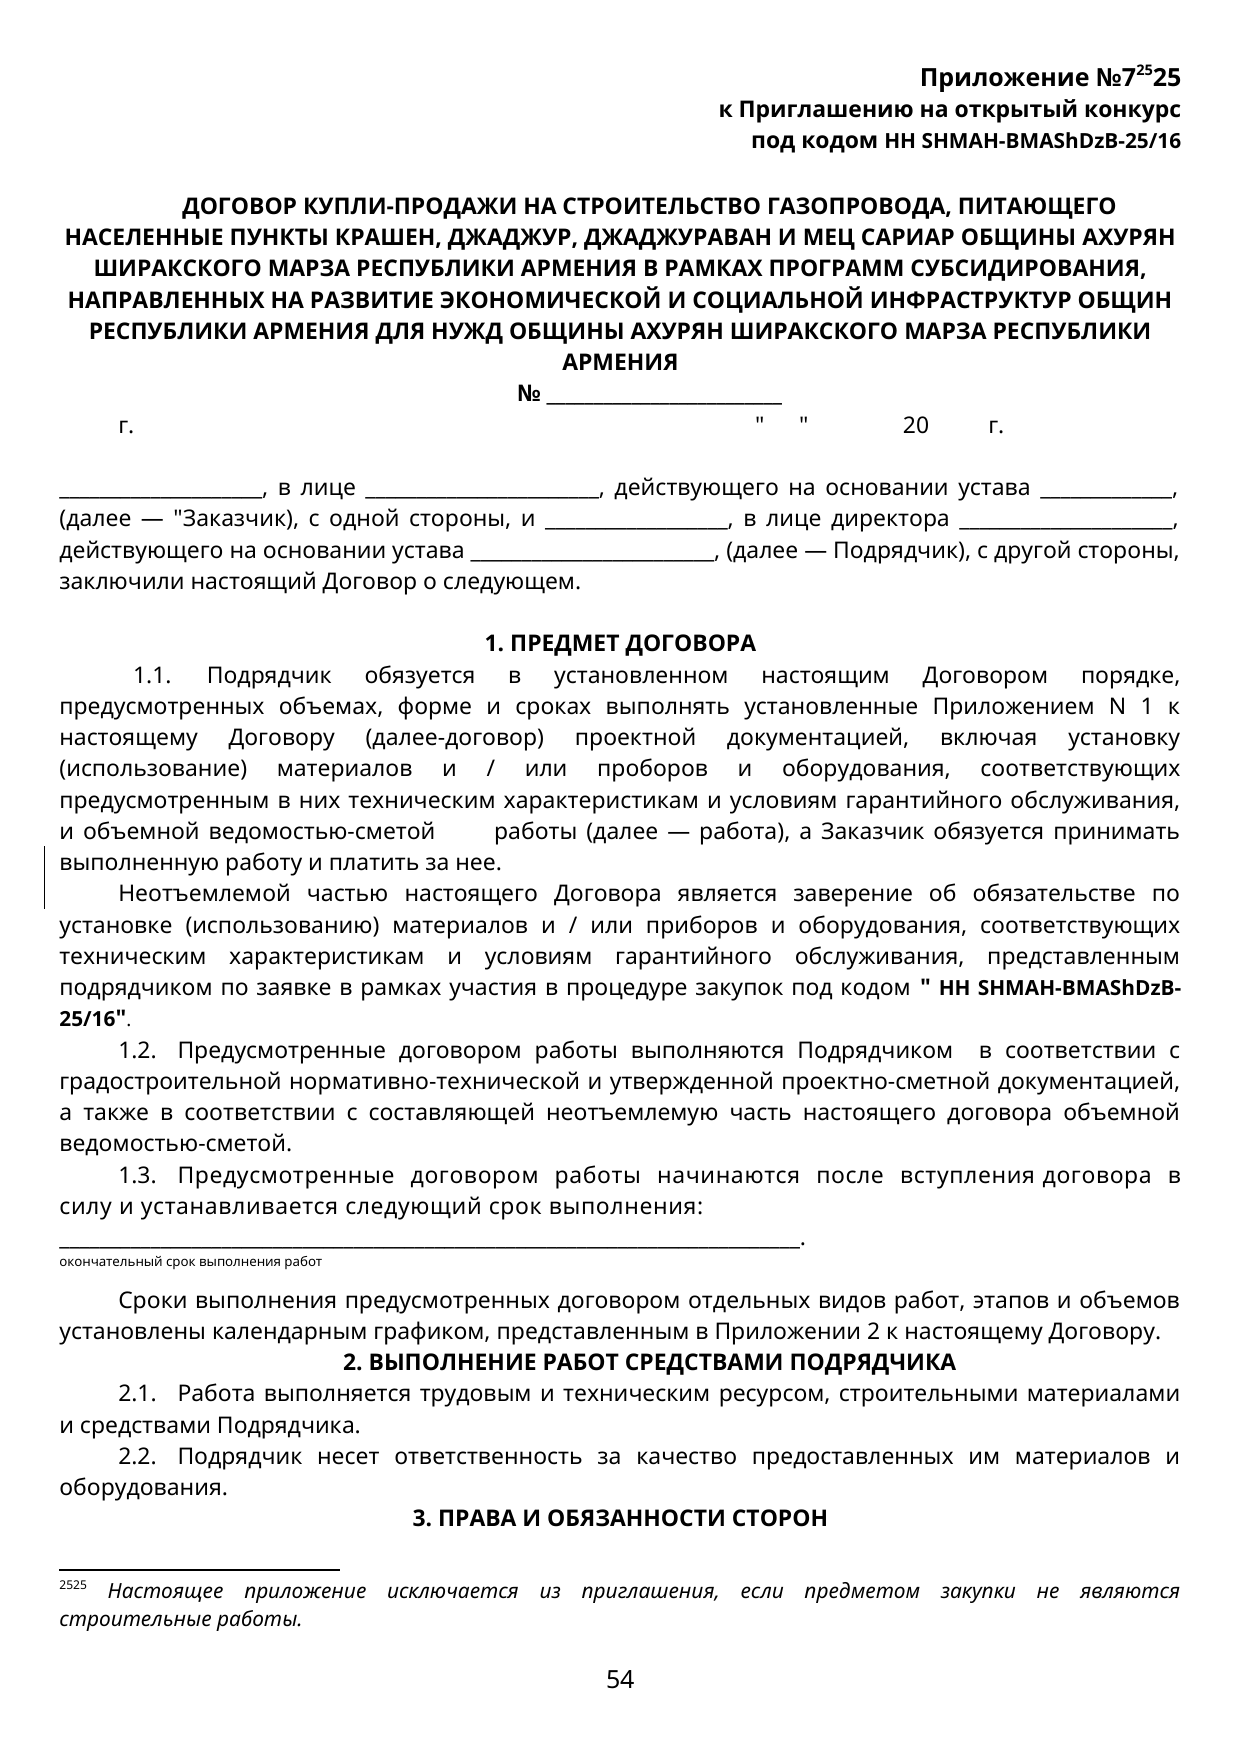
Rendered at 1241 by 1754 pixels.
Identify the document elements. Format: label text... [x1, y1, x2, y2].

text 1.2. Предусмотренные договором работы выполняются Подрядчиком в соответствии с градостроительной нормативно-технической и утвержденной проектно-сметной документацией, а также в соответствии с составляющей неотъемлемую часть настоящего договора объемной ведомостью-сметой. [59, 1033, 1181, 1158]
text 1.3. Предусмотренные договором работы начинаются после вступления договора в силу и устанавливается следующий срок выполнения: [59, 1158, 1181, 1221]
text 2.1. Работа выполняется трудовым и техническим ресурсом, строительными материалами и средствами Подрядчика. [59, 1377, 1181, 1440]
text ____________________, в лице _______________________, действующего на основании устава _____________, (далее — "Заказчик), с одной стороны, и __________________, в лице директора _____________________, действующего на основании устава ________________________, (далее — Подрядчик), с другой стороны, заключили настоящий Договор о следующем. [59, 471, 1181, 596]
text _________________________________________________________________________. [59, 1221, 1181, 1252]
text № _________________________ [59, 377, 1181, 408]
text окончательный срок выполнения работ [59, 1252, 1181, 1283]
text 2. ВЫПОЛНЕНИЕ РАБОТ СРЕДСТВАМИ ПОДРЯДЧИКА [59, 1346, 1181, 1377]
table_header " " 20 г. [517, 409, 1015, 440]
text 3. ПРАВА И ОБЯЗАННОСТИ СТОРОН [59, 1502, 1181, 1533]
text 2.2. Подрядчик несет ответственность за качество предоставленных им материалов и оборудования. [59, 1440, 1181, 1502]
text 1.1. Подрядчик обязуется в установленном настоящим Договором порядке, предусмотренных объемах, форме и сроках выполнять установленные Приложением N 1 к настоящему Договору (далее-договор) проектной документацией, включая установку (использование) материалов и / или проборов и оборудования, соответствующих предусмотренным в них техническим характеристикам и условиям гарантийного обслуживания, и объемной ведомостью-сметой работы (далее — работа), а Заказчик обязуется принимать выполненную работу и платить за нее. [59, 658, 1181, 877]
text Сроки выполнения предусмотренных договором отдельных видов работ, этапов и объемов установлены календарным графиком, представленным в Приложении 2 к настоящему Договору. [59, 1283, 1181, 1346]
text ДОГОВОР КУПЛИ-ПРОДАЖИ НА СТРОИТЕЛЬСТВО ГАЗОПРОВОДА, ПИТАЮЩЕГО НАСЕЛЕННЫЕ ПУНКТЫ КРАШЕН, ДЖАДЖУР, ДЖАДЖУРАВАН И МЕЦ САРИАР ОБЩИНЫ АХУРЯН ШИРАКСКОГО МАРЗА РЕСПУБЛИКИ АРМЕНИЯ В РАМКАХ ПРОГРАММ СУБСИДИРОВАНИЯ, НАПРАВЛЕННЫХ НА РАЗВИТИЕ ЭКОНОМИЧЕСКОЙ И СОЦИАЛЬНОЙ ИНФРАСТРУКТУР ОБЩИН РЕСПУБЛИКИ АРМЕНИЯ ДЛЯ НУЖД ОБЩИНЫ АХУРЯН ШИРАКСКОГО МАРЗА РЕСПУБЛИКИ АРМЕНИЯ [59, 190, 1181, 377]
text Неотъемлемой частью настоящего Договора является заверение об обязательстве по установке (использованию) материалов и / или приборов и оборудования, соответствующих техническим характеристикам и условиям гарантийного обслуживания, представленным подрядчиком по заявке в рамках участия в процедуре закупок под кодом " HH SHMAH-BMAShDzB-25/16". [59, 877, 1181, 1033]
table_header г. [48, 409, 517, 440]
text Приложение №725 [59, 59, 1181, 93]
text к Приглашению на открытый конкурс под кодом HH SHMAH-BMAShDzB-25/16 [59, 93, 1181, 156]
text 1. ПРЕДМЕТ ДОГОВОРА [59, 627, 1181, 658]
